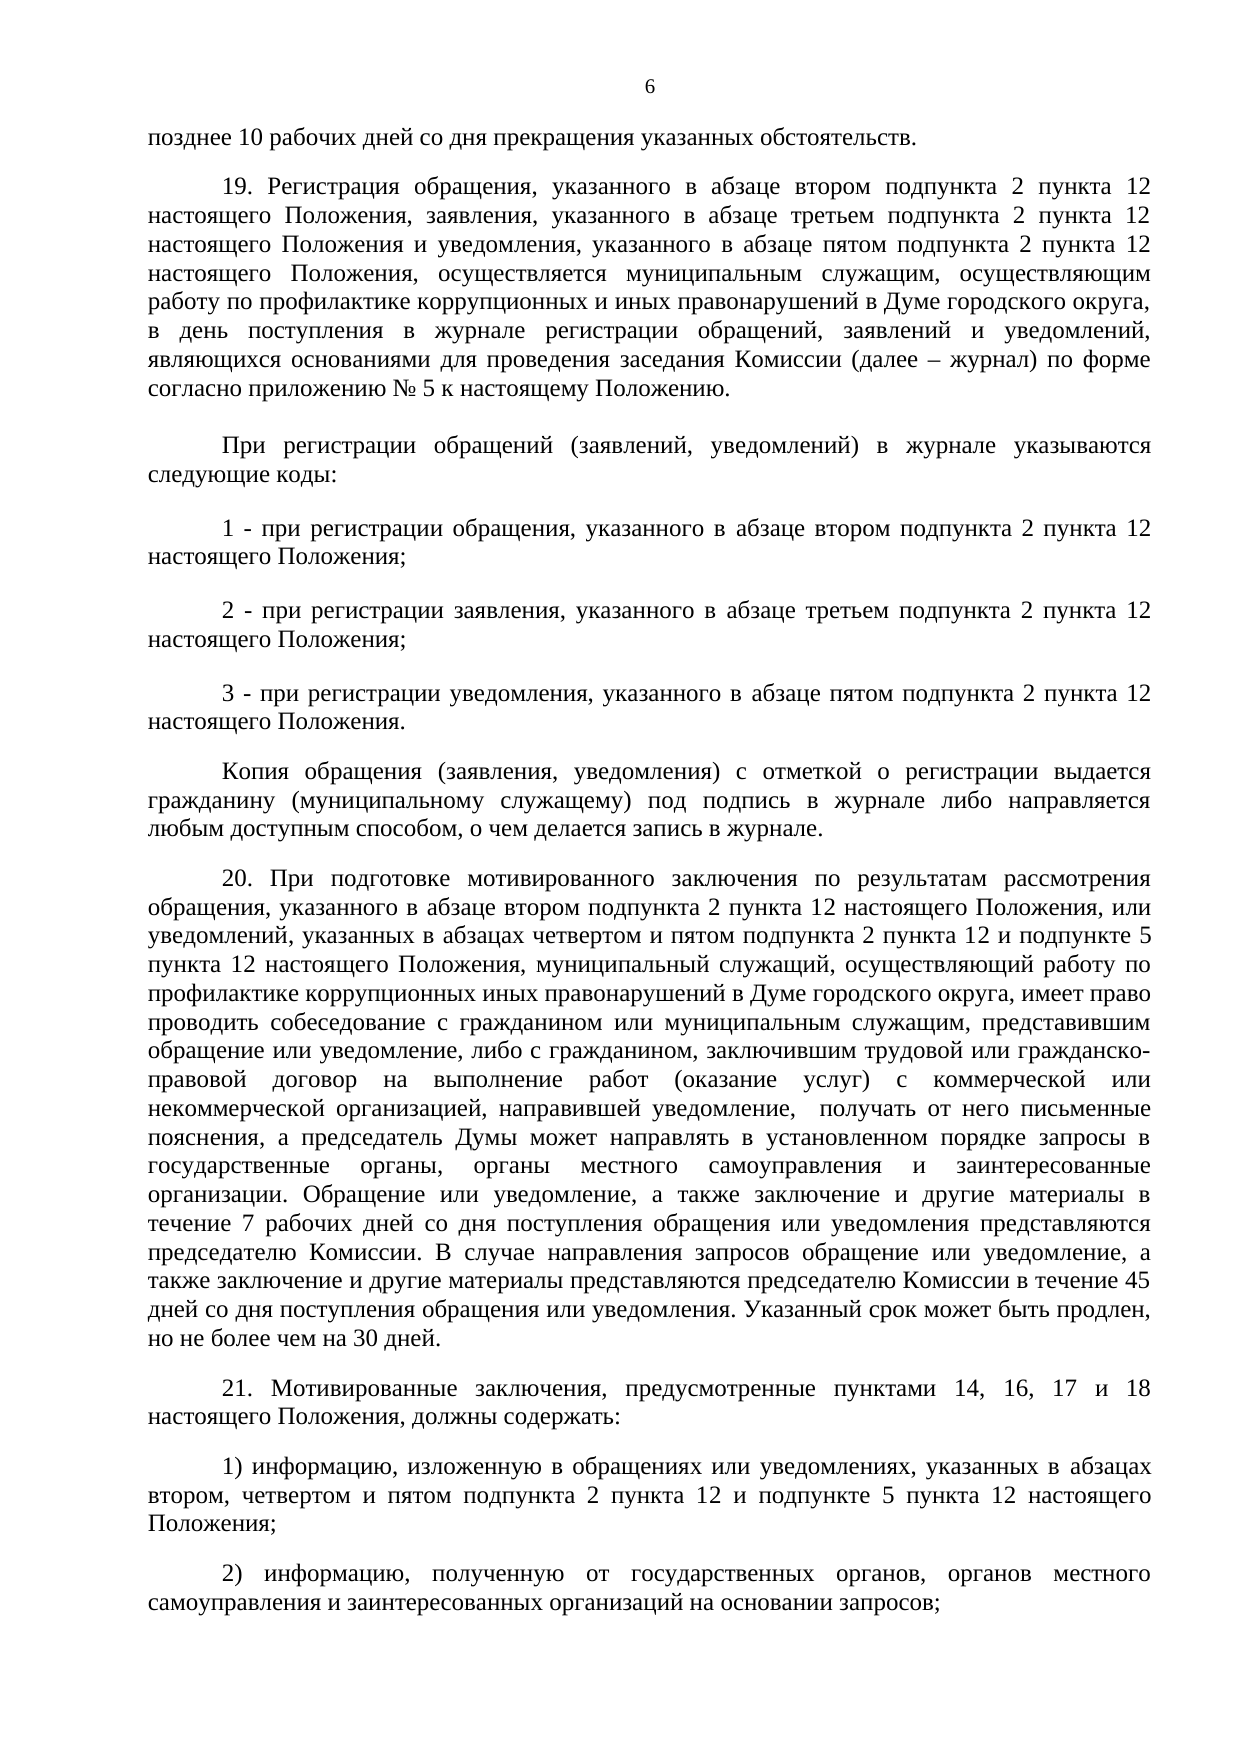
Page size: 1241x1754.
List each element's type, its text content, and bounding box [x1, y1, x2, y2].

text 2) информацию, полученную от государственных органов, органов местного самоуправления и заинтересованных организаций на основании запросов; [148, 1558, 1152, 1616]
text 20. При подготовке мотивированного заключения по результатам рассмотрения обращения, указанного в абзаце втором подпункта 2 пункта 12 настоящего Положения, или уведомлений, указанных в абзацах четвертом и пятом подпункта 2 пункта 12 и подпункте 5 пункта 12 настоящего Положения, муниципальный служащий, осуществляющий работу по профилактике коррупционных иных правонарушений в Думе городского округа, имеет право проводить собеседование с гражданином или муниципальным служащим, представившим обращение или уведомление, либо с гражданином, заключившим трудовой или гражданско-правовой договор на выполнение работ (оказание услуг) с коммерческой или некоммерческой организацией, направившей уведомление, получать от него письменные пояснения, а председатель Думы может направлять в установленном порядке запросы в государственные органы, органы местного самоуправления и заинтересованные организации. Обращение или уведомление, а также заключение и другие материалы в течение 7 рабочих дней со дня поступления обращения или уведомления представляются председателю Комиссии. В случае направления запросов обращение или уведомление, а также заключение и другие материалы представляются председателю Комиссии в течение 45 дней со дня поступления обращения или уведомления. Указанный срок может быть продлен, но не более чем на 30 дней. [148, 863, 1152, 1352]
text 21. Мотивированные заключения, предусмотренные пунктами 14, 16, 17 и 18 настоящего Положения, должны содержать: [148, 1373, 1152, 1430]
text При регистрации обращений (заявлений, уведомлений) в журнале указываются следующие коды: [148, 430, 1152, 488]
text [148, 122, 1152, 151]
text 1 - при регистрации обращения, указанного в абзаце втором подпункта 2 пункта 12 настоящего Положения; [148, 513, 1152, 570]
text 2 - при регистрации заявления, указанного в абзаце третьем подпункта 2 пункта 12 настоящего Положения; [148, 595, 1152, 653]
text 19. Регистрация обращения, указанного в абзаце втором подпункта 2 пункта 12 настоящего Положения, заявления, указанного в абзаце третьем подпункта 2 пункта 12 настоящего Положения и уведомления, указанного в абзаце пятом подпункта 2 пункта 12 настоящего Положения, осуществляется муниципальным служащим, осуществляющим работу по профилактике коррупционных и иных правонарушений в Думе городского округа, в день поступления в журнале регистрации обращений, заявлений и уведомлений, являющихся основаниями для проведения заседания Комиссии (далее – журнал) по форме согласно приложению № 5 к настоящему Положению. [148, 171, 1152, 401]
text Копия обращения (заявления, уведомления) с отметкой о регистрации выдается гражданину (муниципальному служащему) под подпись в журнале либо направляется любым доступным способом, о чем делается запись в журнале. [148, 756, 1152, 842]
text 3 - при регистрации уведомления, указанного в абзаце пятом подпункта 2 пункта 12 настоящего Положения. [148, 678, 1152, 735]
text 1) информацию, изложенную в обращениях или уведомлениях, указанных в абзацах втором, четвертом и пятом подпункта 2 пункта 12 и подпункте 5 пункта 12 настоящего Положения; [148, 1451, 1152, 1537]
